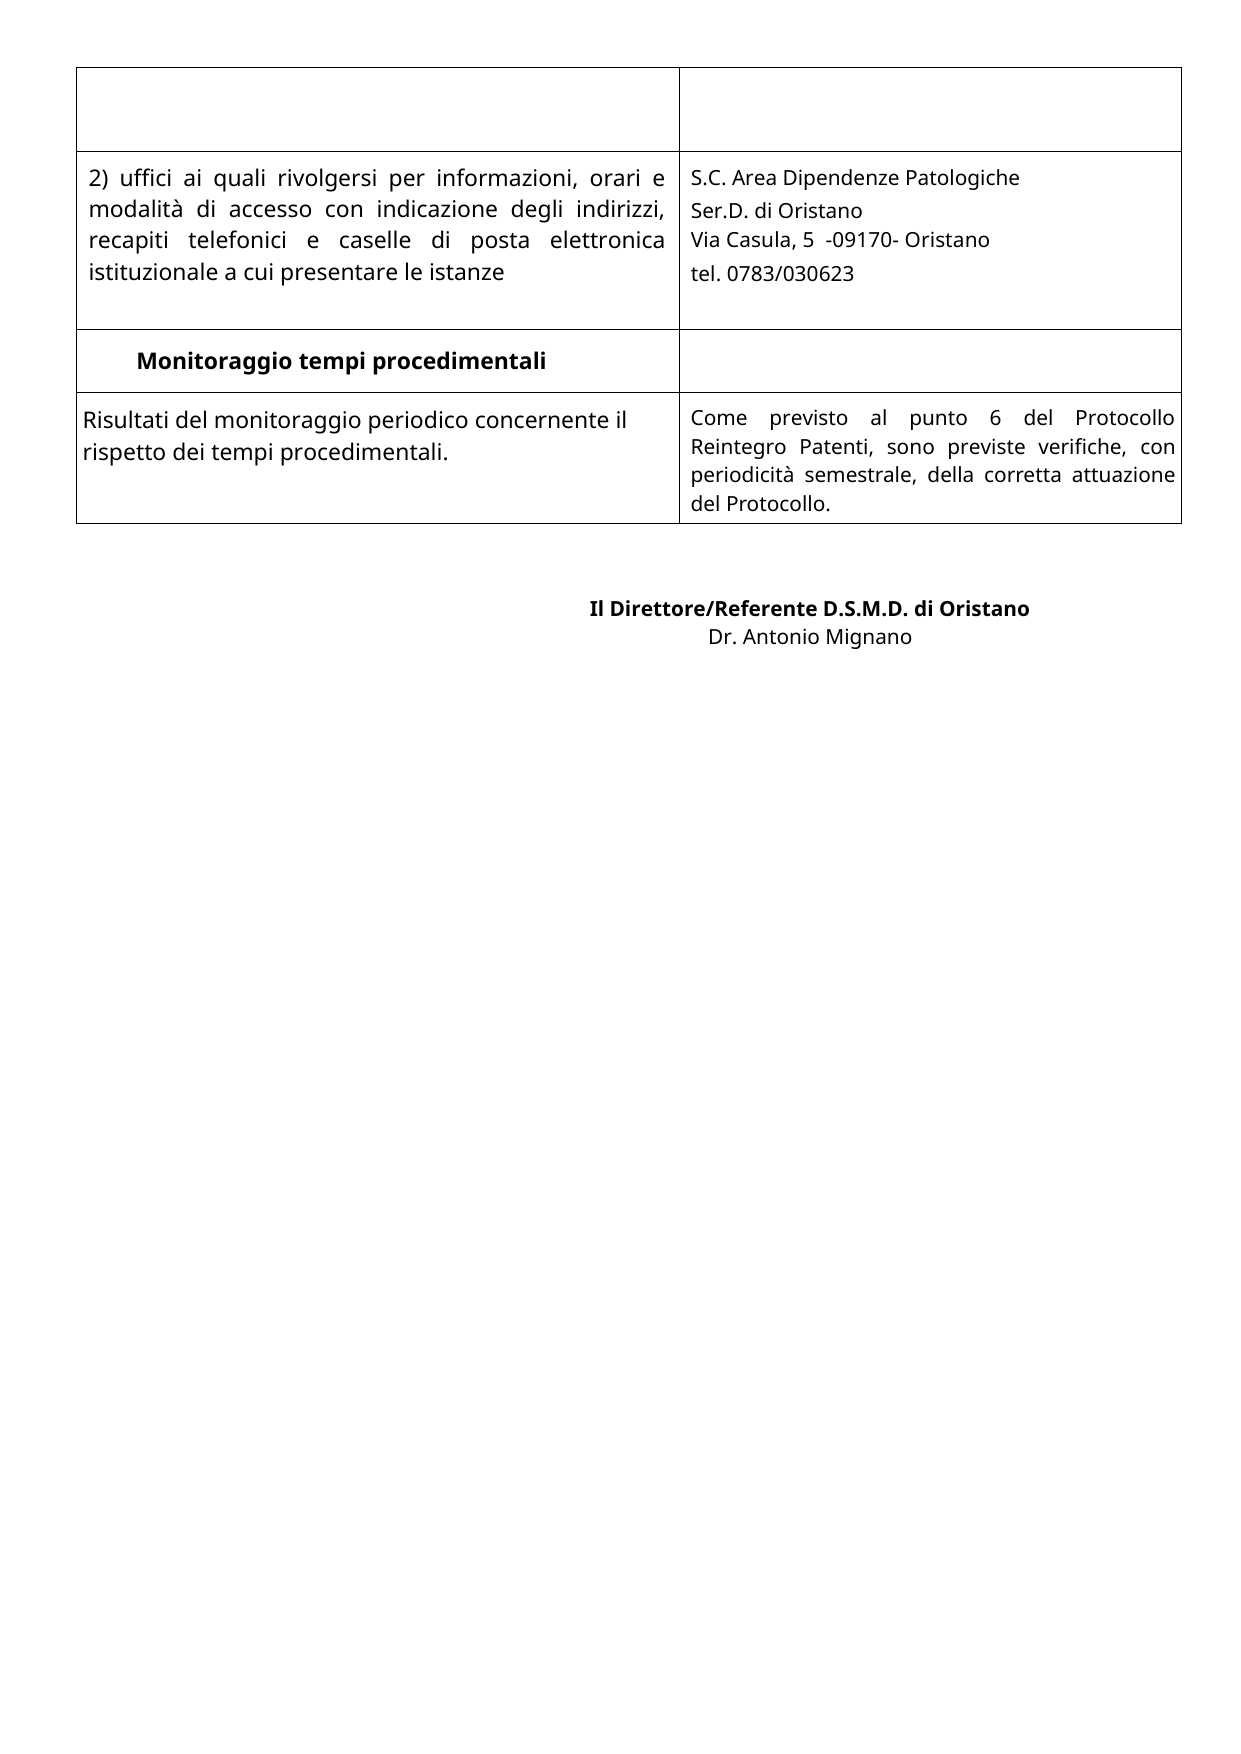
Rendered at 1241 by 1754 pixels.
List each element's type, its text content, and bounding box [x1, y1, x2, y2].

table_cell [77, 68, 679, 151]
table_cell Monitoraggio tempi procedimentali [77, 330, 679, 392]
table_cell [680, 68, 1181, 151]
table_cell 2) uffici ai quali rivolgersi per informazioni, orari e modalità di accesso con indicazione degli indirizzi, recapiti telefonici e caselle di posta elettronica istituzionale a cui presentare le istanze [77, 152, 679, 328]
table_cell S.C. Area Dipendenze Patologiche Ser.D. di Oristano Via Casula, 5 -09170- Oristano tel. 0783/030623 [680, 152, 1181, 328]
table_cell Come previsto al punto 6 del Protocollo Reintegro Patenti, sono previste verifiche, con periodicità semestrale, della corretta attuazione del Protocollo. [680, 393, 1181, 523]
table_cell Risultati del monitoraggio periodico concernente il rispetto dei tempi procedimentali. [77, 393, 679, 523]
text Il Direttore/Referente D.S.M.D. di Oristano Dr. Antonio Mignano [118, 594, 1194, 651]
table_cell [680, 330, 1181, 392]
